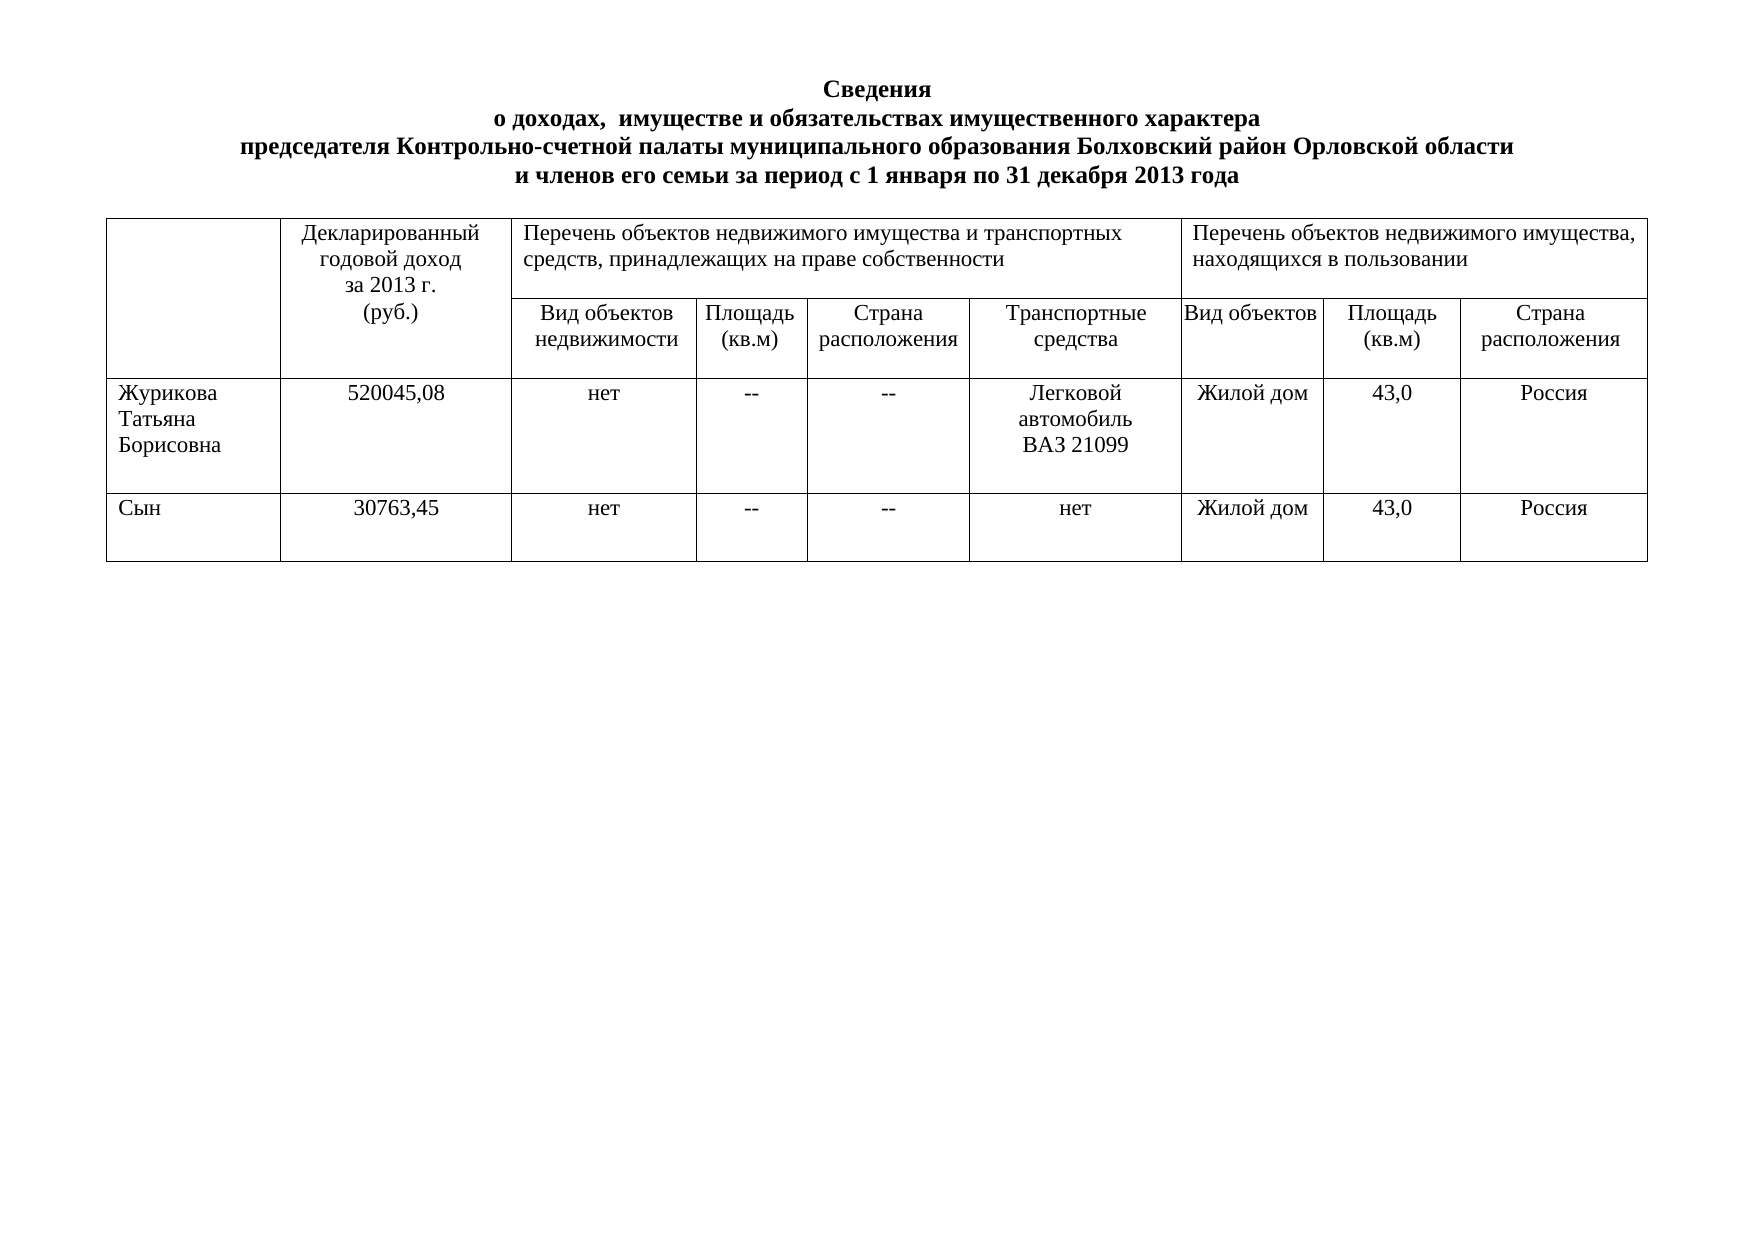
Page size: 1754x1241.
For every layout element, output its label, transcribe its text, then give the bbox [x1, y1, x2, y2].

table_cell Легковой автомобиль ВАЗ 21099 [970, 379, 1181, 493]
table_cell Россия [1461, 494, 1647, 561]
table_cell Сын [107, 494, 280, 561]
table_cell Площадь (кв.м) [697, 299, 807, 378]
table_cell нет [512, 379, 696, 439]
table_cell Жилой дом [1182, 494, 1323, 561]
table_cell Вид объектов [1182, 299, 1323, 378]
table_cell Россия [1461, 379, 1647, 493]
table_cell -- [808, 379, 969, 439]
table_cell -- [697, 494, 807, 561]
text Сведения [118, 74, 1636, 103]
table_header Декларированный годовой доход за 2013 г. (руб.) [281, 219, 511, 378]
table_cell Вид объектов недвижимости [512, 299, 696, 378]
table_header Перечень объектов недвижимого имущества и транспортных средств, принадлежащих на праве собственности [512, 219, 1181, 298]
table_cell -- [808, 494, 969, 561]
table_cell 43,0 [1324, 494, 1460, 561]
table_cell [808, 439, 969, 493]
table_cell 520045,08 [281, 379, 511, 493]
table_cell 43,0 [1324, 379, 1460, 493]
table_cell нет [512, 494, 696, 561]
text о доходах, имуществе и обязательствах имущественного характера [118, 103, 1636, 131]
table_cell Страна расположения [1461, 299, 1647, 378]
table_cell нет [970, 494, 1181, 561]
table_cell Транспортные средства [970, 299, 1181, 378]
table_cell 30763,45 [281, 494, 511, 561]
table_cell [697, 439, 807, 493]
table_cell [512, 439, 696, 493]
table_cell Площадь (кв.м) [1324, 299, 1460, 378]
text и членов его семьи за период с 1 января по 31 декабря 2013 года [118, 160, 1636, 189]
table_header Перечень объектов недвижимого имущества, находящихся в пользовании [1182, 219, 1647, 298]
table_cell Жилой дом [1182, 379, 1323, 493]
table_cell Журикова Татьяна Борисовна [107, 379, 280, 493]
text председателя Контрольно-счетной палаты муниципального образования Болховский район Орловской области [118, 131, 1636, 160]
table_cell -- [697, 379, 807, 439]
table_header [107, 219, 280, 378]
table_cell Страна расположения [808, 299, 969, 378]
